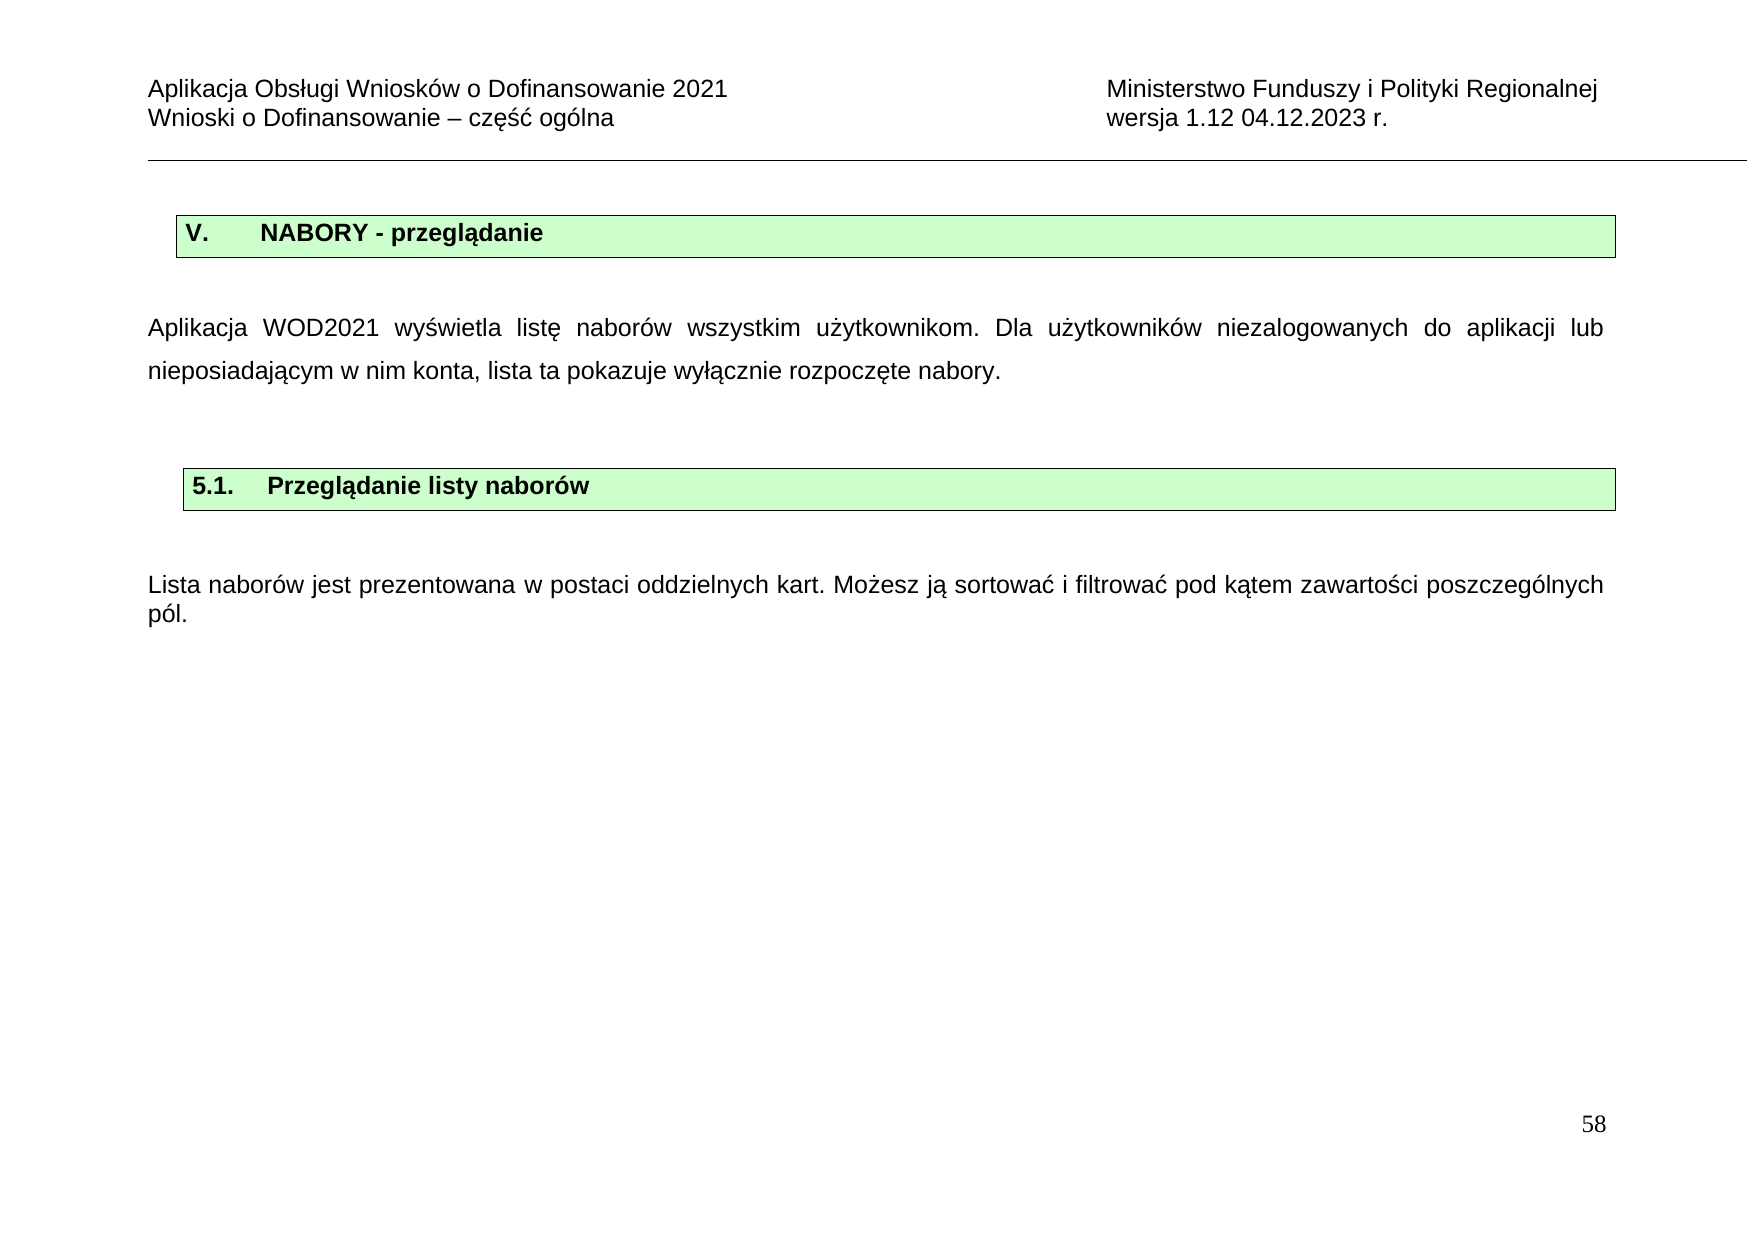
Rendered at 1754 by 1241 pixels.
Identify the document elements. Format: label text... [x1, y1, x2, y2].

subtitle Przeglądanie listy naborów [184, 469, 1615, 510]
subtitle NABORY - przeglądanie [177, 216, 1615, 257]
text Aplikacja WOD2021 wyświetla listę naborów wszystkim użytkownikom. Dla użytkowników niezalogowanych do aplikacji lub nieposiadającym w nim konta, lista ta pokazuje wyłącznie rozpoczęte nabory. [148, 313, 1606, 385]
text Lista naborów jest prezentowana w postaci oddzielnych kart. Możesz ją sortować i filtrować pod kątem zawartości poszczególnych pól. [148, 570, 1606, 628]
